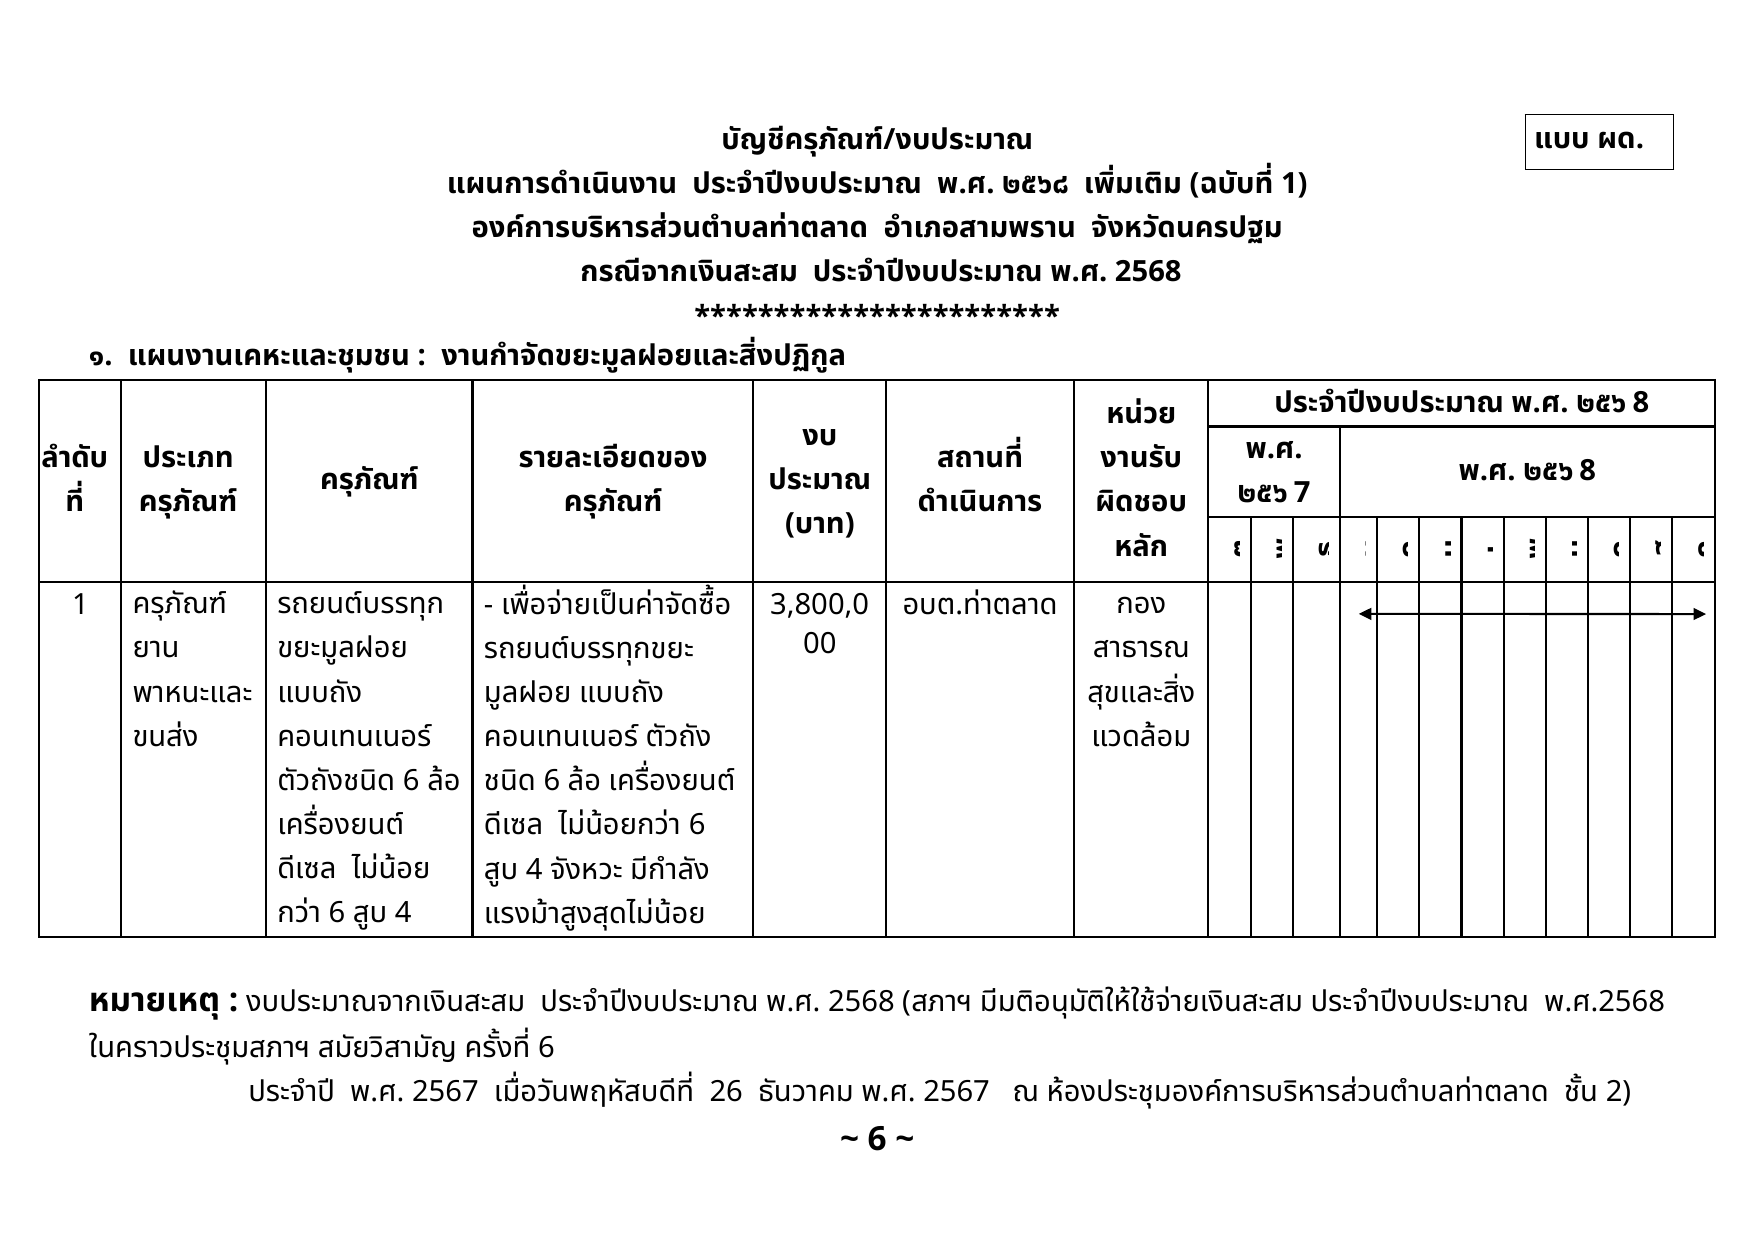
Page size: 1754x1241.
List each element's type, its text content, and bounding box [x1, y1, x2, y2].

table_cell [1673, 583, 1714, 936]
table_cell ก.ค. [1589, 518, 1629, 581]
table_cell 3,800,000 [754, 583, 885, 936]
table_cell [1378, 583, 1418, 612]
table_cell ต.ค. [1209, 518, 1250, 581]
table_cell พ.ค. [1505, 518, 1545, 581]
table_header สถานที่ ดำเนินการ [887, 381, 1073, 581]
table_cell ก.ย. [1673, 518, 1714, 581]
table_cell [267, 583, 471, 936]
table_header ลำดับที่ [40, 381, 120, 581]
table_cell [1294, 583, 1339, 936]
table_cell [1420, 583, 1460, 612]
table_cell ก.พ. [1378, 518, 1418, 581]
table_cell อบต.ท่าตลาด [887, 583, 1073, 936]
table_header ประเภทครุภัณฑ์ [122, 381, 265, 581]
table_cell [1631, 583, 1671, 613]
table_cell [1505, 615, 1545, 936]
table_cell พ.ศ. ๒๕๖8 [1341, 428, 1714, 516]
table_cell 1 [40, 583, 120, 936]
table_cell พ.ศ. ๒๕๖7 [1209, 428, 1339, 516]
table_cell [1505, 583, 1545, 612]
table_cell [1075, 583, 1207, 936]
table_cell [1631, 616, 1671, 936]
table_cell มิ.ย. [1547, 518, 1587, 581]
table_cell [1252, 583, 1292, 936]
table_cell [1463, 583, 1503, 612]
table_cell มี.ค. [1420, 518, 1460, 581]
table_cell ธ.ค. [1294, 518, 1339, 581]
table_cell [1547, 583, 1587, 612]
text ๑. แผนงานเคหะและชุมชน : งานกำจัดขยะมูลฝอยและสิ่งปฏิกูล [89, 335, 1665, 379]
table_header หน่วยงานรับผิดชอบหลัก [1075, 381, 1207, 581]
table_cell ม.ค. [1341, 518, 1376, 581]
table_cell [1341, 583, 1376, 936]
table_cell ส.ค. [1631, 518, 1671, 581]
table_cell พ.ย. [1252, 518, 1292, 581]
table_cell [1420, 615, 1460, 936]
table_header ประจำปีงบประมาณ พ.ศ. ๒๕๖8 [1209, 381, 1714, 425]
table_cell [1209, 583, 1250, 936]
table_header งบประมาณ (บาท) [754, 381, 885, 581]
table_cell [1463, 615, 1503, 936]
table_cell [1589, 583, 1629, 612]
table_header รายละเอียดของครุภัณฑ์ [474, 381, 752, 581]
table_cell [122, 583, 265, 936]
table_cell [1589, 616, 1629, 936]
table_cell เม.ย. [1463, 518, 1503, 581]
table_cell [474, 583, 752, 936]
table_cell [1378, 615, 1418, 936]
table_header ครุภัณฑ์ [267, 381, 471, 581]
table_cell [1547, 616, 1587, 936]
